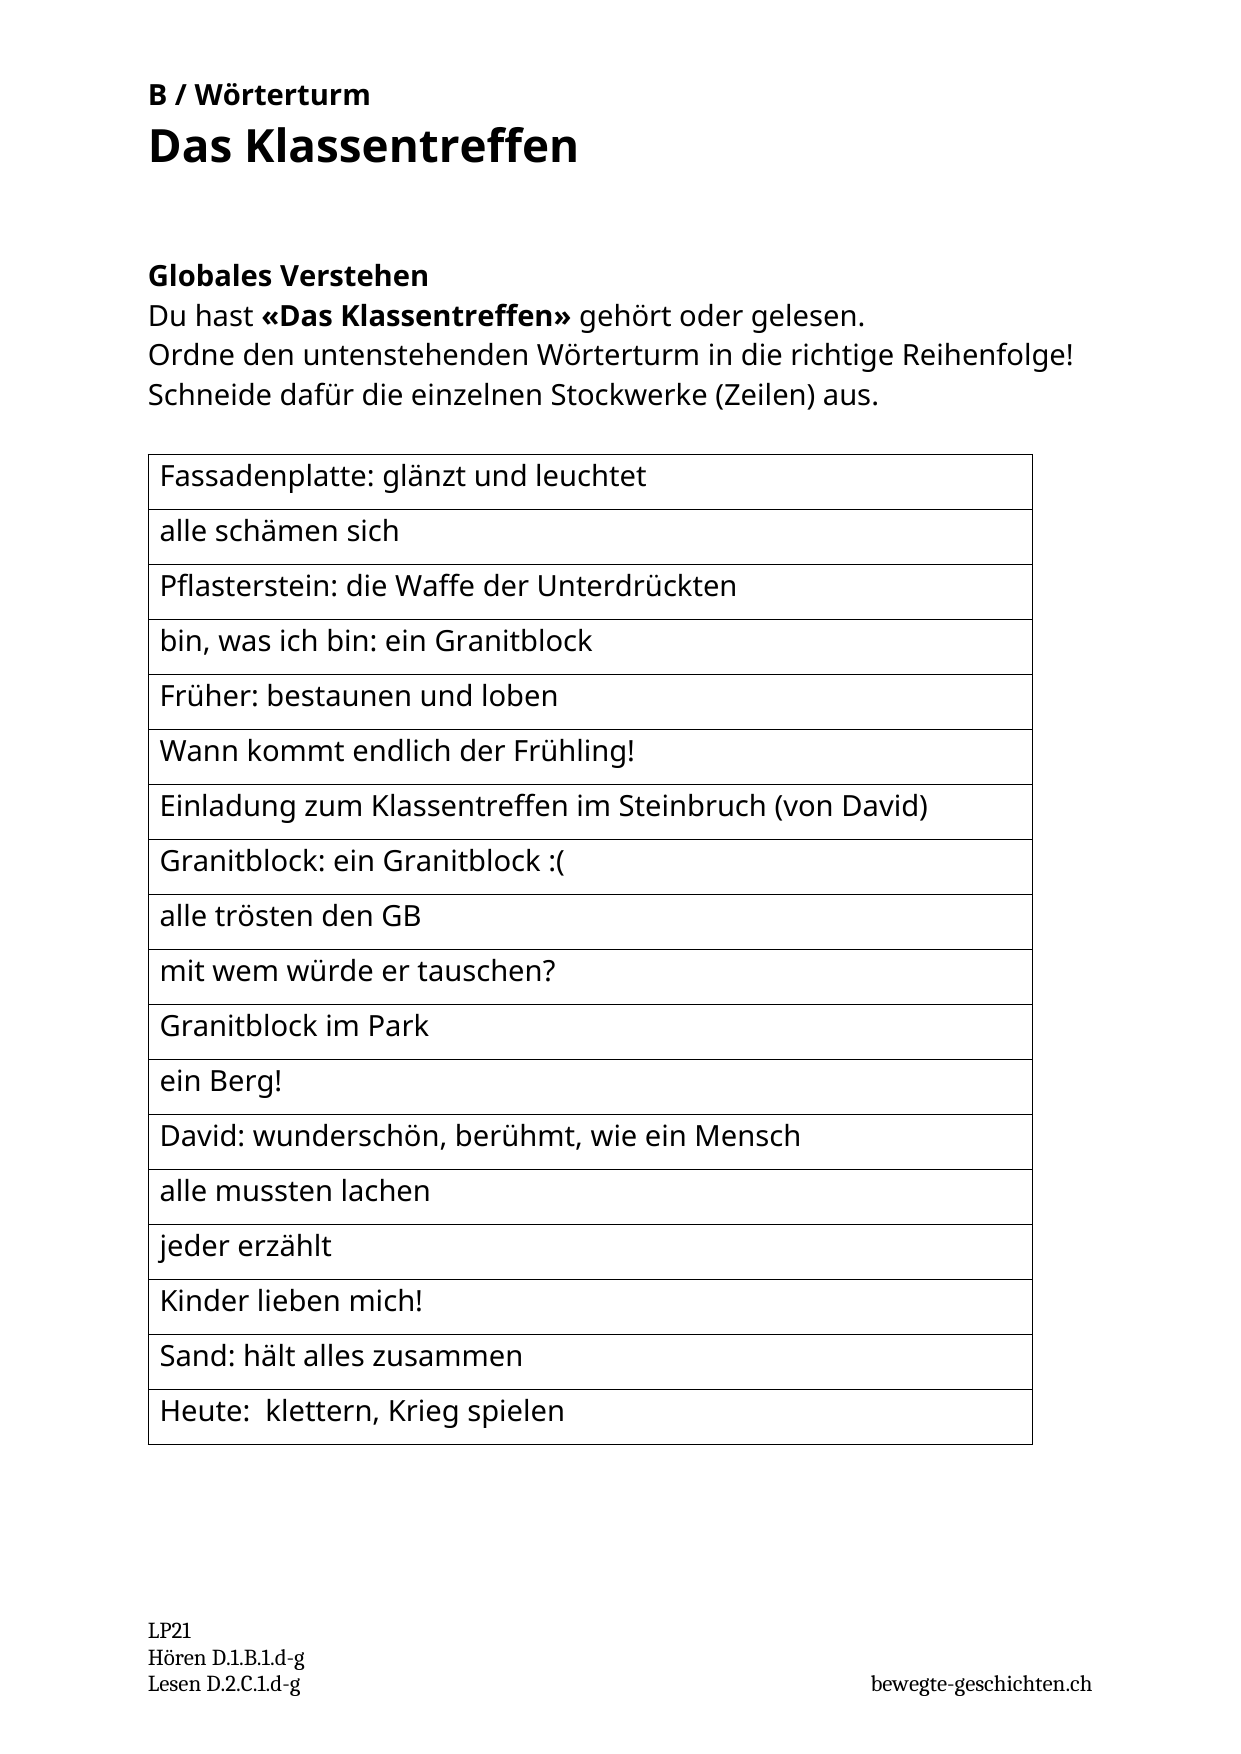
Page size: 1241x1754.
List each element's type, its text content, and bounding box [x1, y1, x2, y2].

table_cell Früher: bestaunen und loben [149, 675, 1032, 729]
text B / Wörterturm [148, 74, 1093, 113]
text Globales Verstehen [148, 255, 1093, 295]
table_cell Einladung zum Klassentreffen im Steinbruch (von David) [149, 785, 1032, 839]
table_cell Sand: hält alles zusammen [149, 1335, 1032, 1389]
text Du hast «Das Klassentreffen» gehört oder gelesen. [148, 295, 1093, 335]
table_cell bin, was ich bin: ein Granitblock [149, 620, 1032, 674]
table_cell jeder erzählt [149, 1225, 1032, 1279]
table_cell alle mussten lachen [149, 1170, 1032, 1224]
table_cell alle trösten den GB [149, 895, 1032, 949]
table_cell Granitblock im Park [149, 1005, 1032, 1059]
table_cell mit wem würde er tauschen? [149, 950, 1032, 1004]
table_cell Kinder lieben mich! [149, 1280, 1032, 1334]
table_cell Heute: klettern, Krieg spielen [149, 1390, 1032, 1444]
text Ordne den untenstehenden Wörterturm in die richtige Reihenfolge! [148, 335, 1093, 374]
text Das Klassentreffen [148, 113, 1093, 176]
table_cell David: wunderschön, berühmt, wie ein Mensch [149, 1115, 1032, 1169]
table_cell alle schämen sich [149, 510, 1032, 564]
table_cell ein Berg! [149, 1060, 1032, 1114]
table_header Fassadenplatte: glänzt und leuchtet [149, 455, 1032, 509]
table_cell Pflasterstein: die Waffe der Unterdrückten [149, 565, 1032, 619]
text Schneide dafür die einzelnen Stockwerke (Zeilen) aus. [148, 374, 1093, 414]
table_cell Granitblock: ein Granitblock :( [149, 840, 1032, 894]
table_cell Wann kommt endlich der Frühling! [149, 730, 1032, 784]
